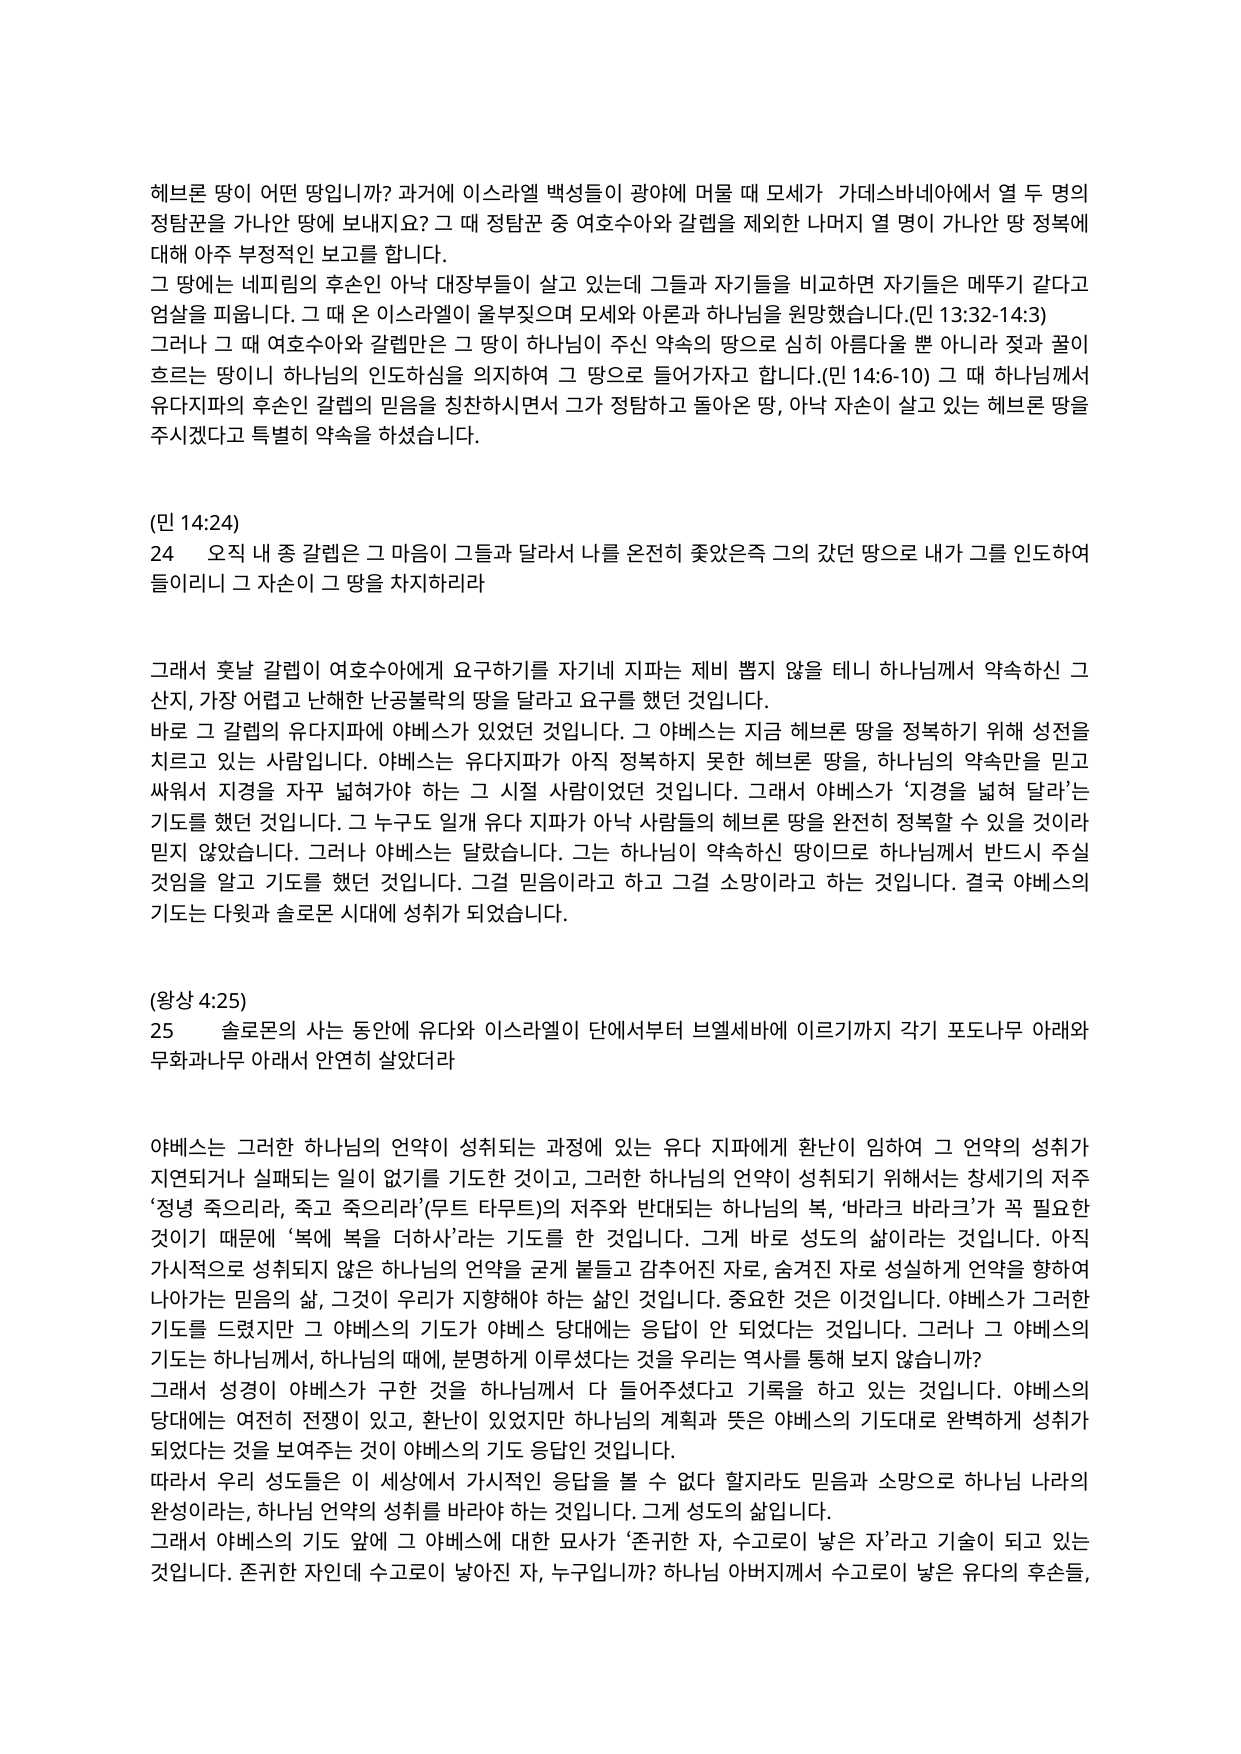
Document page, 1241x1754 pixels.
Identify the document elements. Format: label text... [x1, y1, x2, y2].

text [150, 1526, 1090, 1586]
text 야베스는 그러한 하나님의 언약이 성취되는 과정에 있는 유다 지파에게 환난이 임하여 그 언약의 성취가 지연되거나 실패되는 일이 없기를 기도한 것이고, 그러한 하나님의 언약이 성취되기 위해서는 창세기의 저주 ‘정녕 죽으리라, 죽고 죽으리라’(무트 타무트)의 저주와 반대되는 하나님의 복, ‘바라크 바라크’가 꼭 필요한 것이기 때문에 ‘복에 복을 더하사’라는 기도를 한 것입니다. 그게 바로 성도의 삶이라는 것입니다. 아직 가시적으로 성취되지 않은 하나님의 언약을 굳게 붙들고 감추어진 자로, 숨겨진 자로 성실하게 언약을 향하여 나아가는 믿음의 삶, 그것이 우리가 지향해야 하는 삶인 것입니다. 중요한 것은 이것입니다. 야베스가 그러한 기도를 드렸지만 그 야베스의 기도가 야베스 당대에는 응답이 안 되었다는 것입니다. 그러나 그 야베스의 기도는 하나님께서, 하나님의 때에, 분명하게 이루셨다는 것을 우리는 역사를 통해 보지 않습니까? [150, 1132, 1090, 1374]
text (민14:24) [150, 507, 1090, 537]
text 그래서 성경이 야베스가 구한 것을 하나님께서 다 들어주셨다고 기록을 하고 있는 것입니다. 야베스의 당대에는 여전히 전쟁이 있고, 환난이 있었지만 하나님의 계획과 뜻은 야베스의 기도대로 완벽하게 성취가 되었다는 것을 보여주는 것이 야베스의 기도 응답인 것입니다. [150, 1374, 1090, 1465]
text 바로 그 갈렙의 유다지파에 야베스가 있었던 것입니다. 그 야베스는 지금 헤브론 땅을 정복하기 위해 성전을 치르고 있는 사람입니다. 야베스는 유다지파가 아직 정복하지 못한 헤브론 땅을, 하나님의 약속만을 믿고 싸워서 지경을 자꾸 넓혀가야 하는 그 시절 사람이었던 것입니다. 그래서 야베스가 ‘지경을 넓혀 달라’는 기도를 했던 것입니다. 그 누구도 일개 유다 지파가 아낙 사람들의 헤브론 땅을 완전히 정복할 수 있을 것이라 믿지 않았습니다. 그러나 야베스는 달랐습니다. 그는 하나님이 약속하신 땅이므로 하나님께서 반드시 주실 것임을 알고 기도를 했던 것입니다. 그걸 믿음이라고 하고 그걸 소망이라고 하는 것입니다. 결국 야베스의 기도는 다윗과 솔로몬 시대에 성취가 되었습니다. [150, 715, 1090, 927]
text 따라서 우리 성도들은 이 세상에서 가시적인 응답을 볼 수 없다 할지라도 믿음과 소망으로 하나님 나라의 완성이라는, 하나님 언약의 성취를 바라야 하는 것입니다. 그게 성도의 삶입니다. [150, 1465, 1090, 1526]
text 그래서 훗날 갈렙이 여호수아에게 요구하기를 자기네 지파는 제비 뽑지 않을 테니 하나님께서 약속하신 그 산지, 가장 어렵고 난해한 난공불락의 땅을 달라고 요구를 했던 것입니다. [150, 654, 1090, 715]
text (왕상4:25) [150, 984, 1090, 1014]
text 그러나 그 때 여호수아와 갈렙만은 그 땅이 하나님이 주신 약속의 땅으로 심히 아름다울 뿐 아니라 젖과 꿀이 흐르는 땅이니 하나님의 인도하심을 의지하여 그 땅으로 들어가자고 합니다.(민14:6-10) 그 때 하나님께서 유다지파의 후손인 갈렙의 믿음을 칭찬하시면서 그가 정탐하고 돌아온 땅, 아낙 자손이 살고 있는 헤브론 땅을 주시겠다고 특별히 약속을 하셨습니다. [150, 329, 1090, 450]
text 25 솔로몬의 사는 동안에 유다와 이스라엘이 단에서부터 브엘세바에 이르기까지 각기 포도나무 아래와 무화과나무 아래서 안연히 살았더라 [150, 1014, 1090, 1075]
text 그 땅에는 네피림의 후손인 아낙 대장부들이 살고 있는데 그들과 자기들을 비교하면 자기들은 메뚜기 같다고 엄살을 피웁니다. 그 때 온 이스라엘이 울부짖으며 모세와 아론과 하나님을 원망했습니다.(민13:32-14:3) [150, 268, 1090, 329]
text 24 오직 내 종 갈렙은 그 마음이 그들과 달라서 나를 온전히 좇았은즉 그의 갔던 땅으로 내가 그를 인도하여 들이리니 그 자손이 그 땅을 차지하리라 [150, 537, 1090, 597]
text 헤브론 땅이 어떤 땅입니까? 과거에 이스라엘 백성들이 광야에 머물 때 모세가 가데스바네아에서 열 두 명의 정탐꾼을 가나안 땅에 보내지요? 그 때 정탐꾼 중 여호수아와 갈렙을 제외한 나머지 열 명이 가나안 땅 정복에 대해 아주 부정적인 보고를 합니다. [150, 177, 1090, 268]
